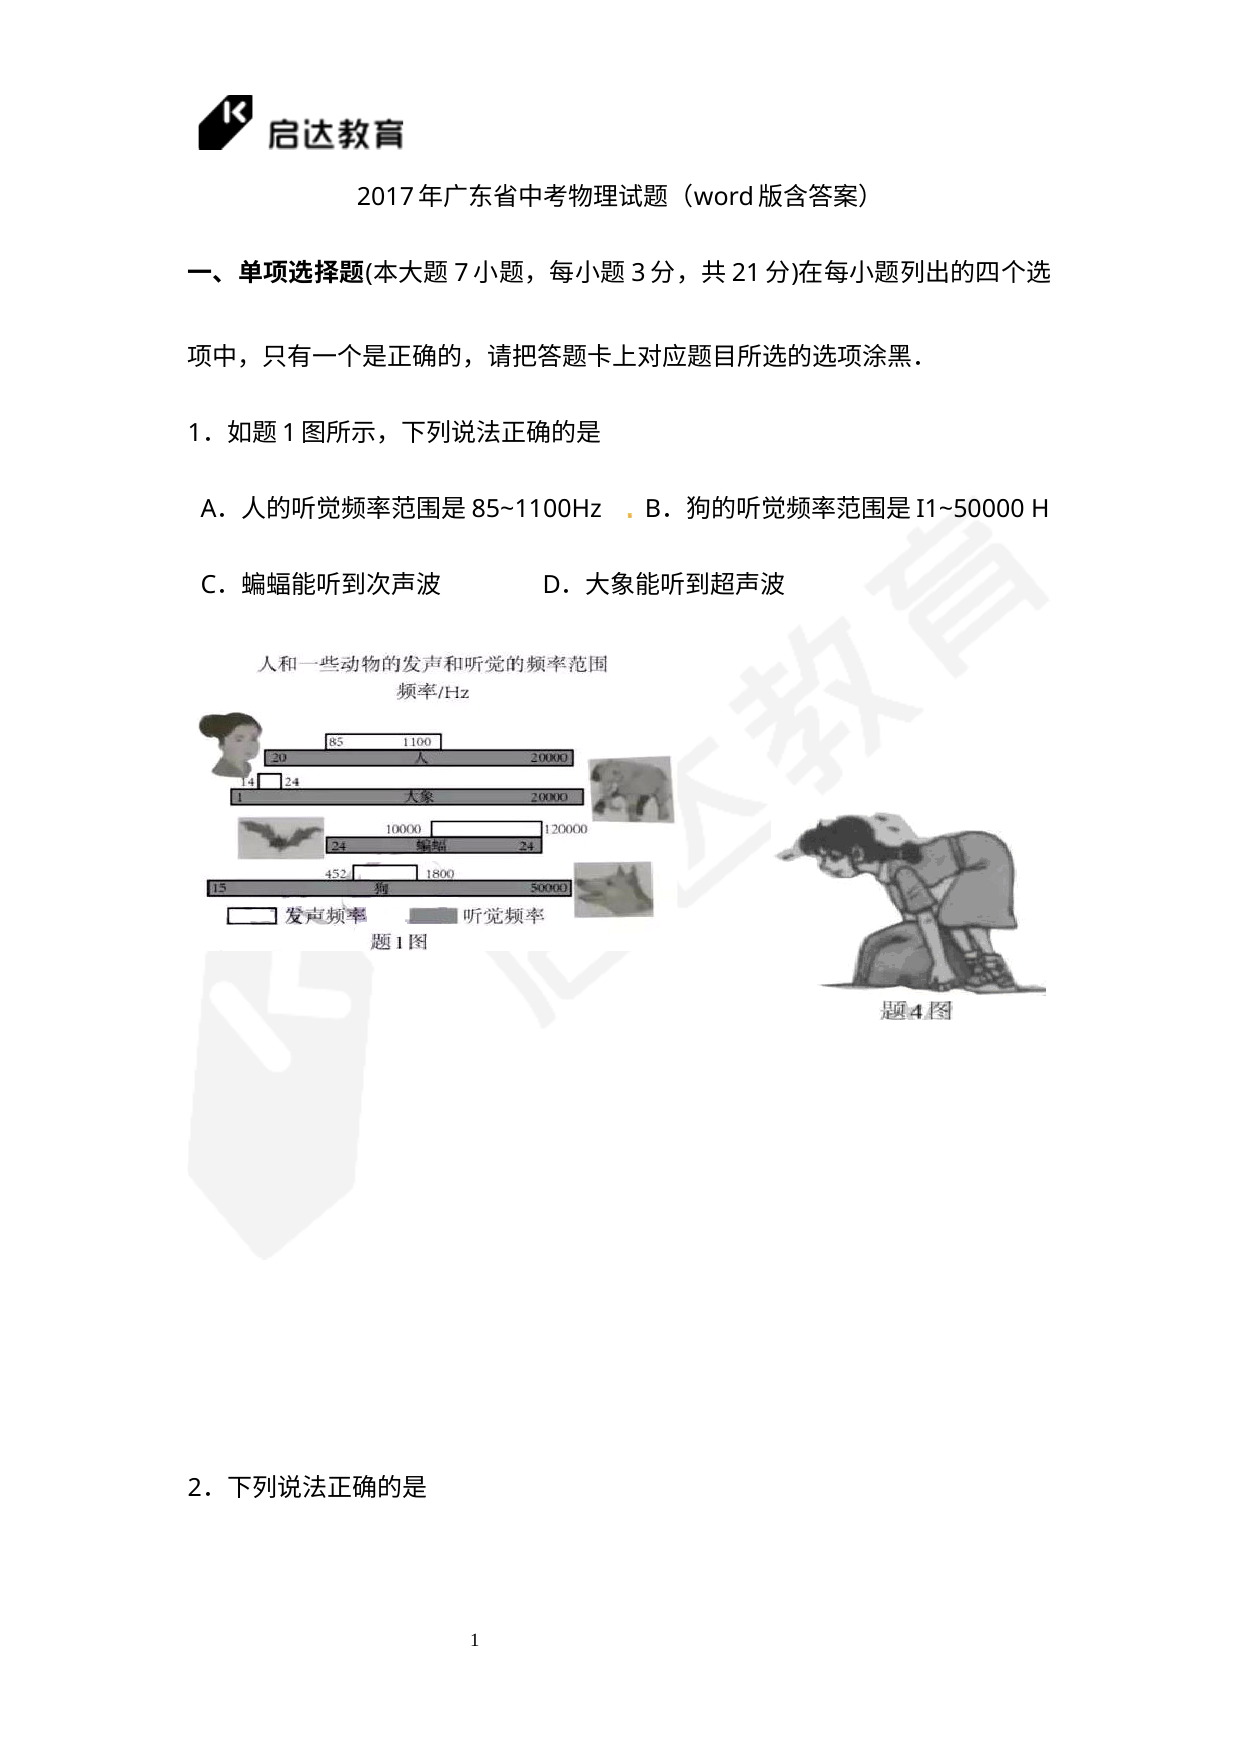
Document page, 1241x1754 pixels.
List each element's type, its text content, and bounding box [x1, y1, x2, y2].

picture [771, 807, 1048, 1020]
text 2017年广东省中考物理试题（word版含答案） [187, 162, 1053, 227]
picture [198, 95, 404, 150]
text 1．如题1图所示，下列说法正确的是 [187, 398, 1053, 463]
text 一、单项选择题(本大题7小题，每小题3分，共21分)在每小题列出的四个选项中，只有一个是正确的，请把答题卡上对应题目所选的选项涂黑． [187, 238, 1053, 387]
text C．蝙蝠能听到次声波 D．大象能听到超声波 [187, 550, 1053, 615]
text 2．下列说法正确的是 [187, 1453, 1053, 1518]
picture [196, 651, 678, 951]
text A．人的听觉频率范围是85~1100Hz B．狗的听觉频率范围是I1~50000 H [187, 474, 1053, 539]
